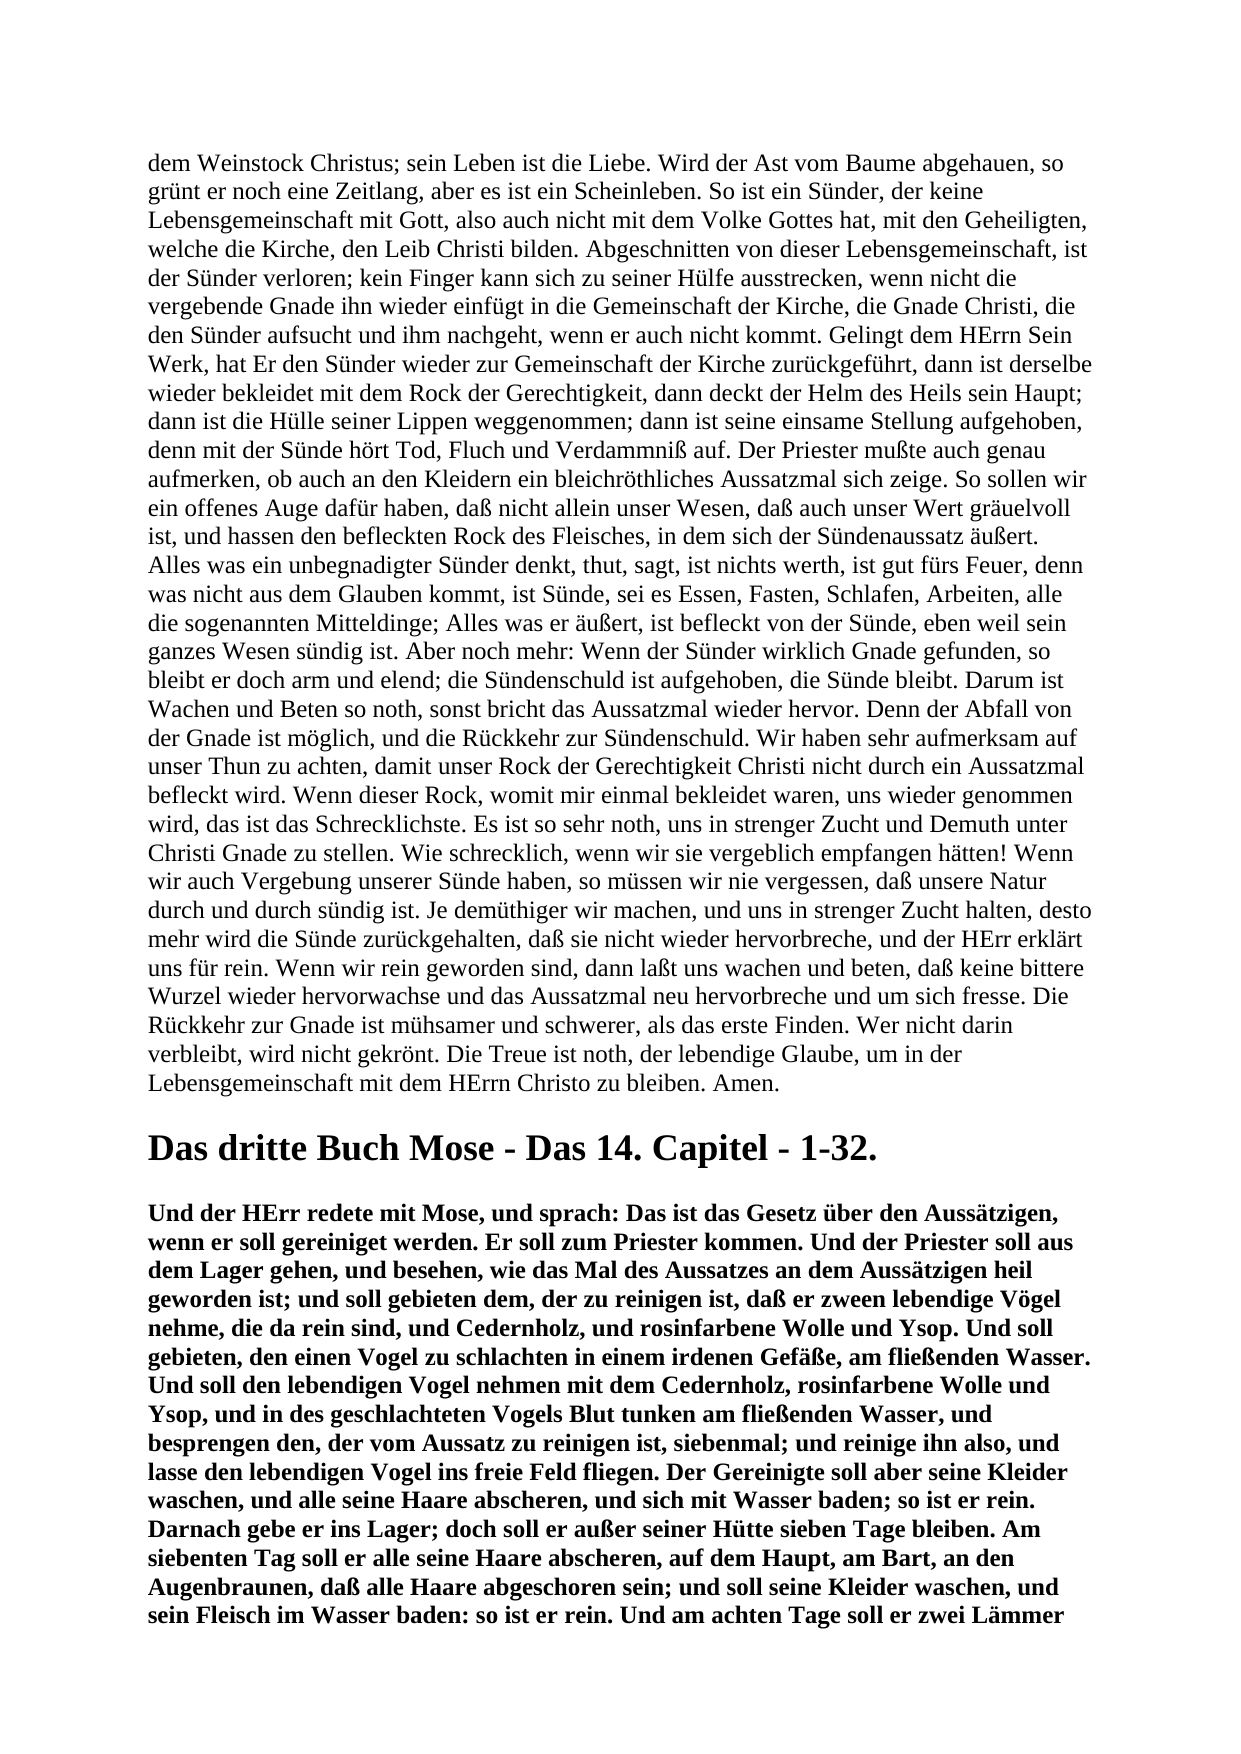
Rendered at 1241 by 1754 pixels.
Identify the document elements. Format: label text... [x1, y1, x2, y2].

subtitle Das dritte Buch Mose - Das 14. Capitel - 1-32. [148, 1126, 1093, 1169]
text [148, 1198, 1093, 1629]
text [148, 148, 1093, 1096]
